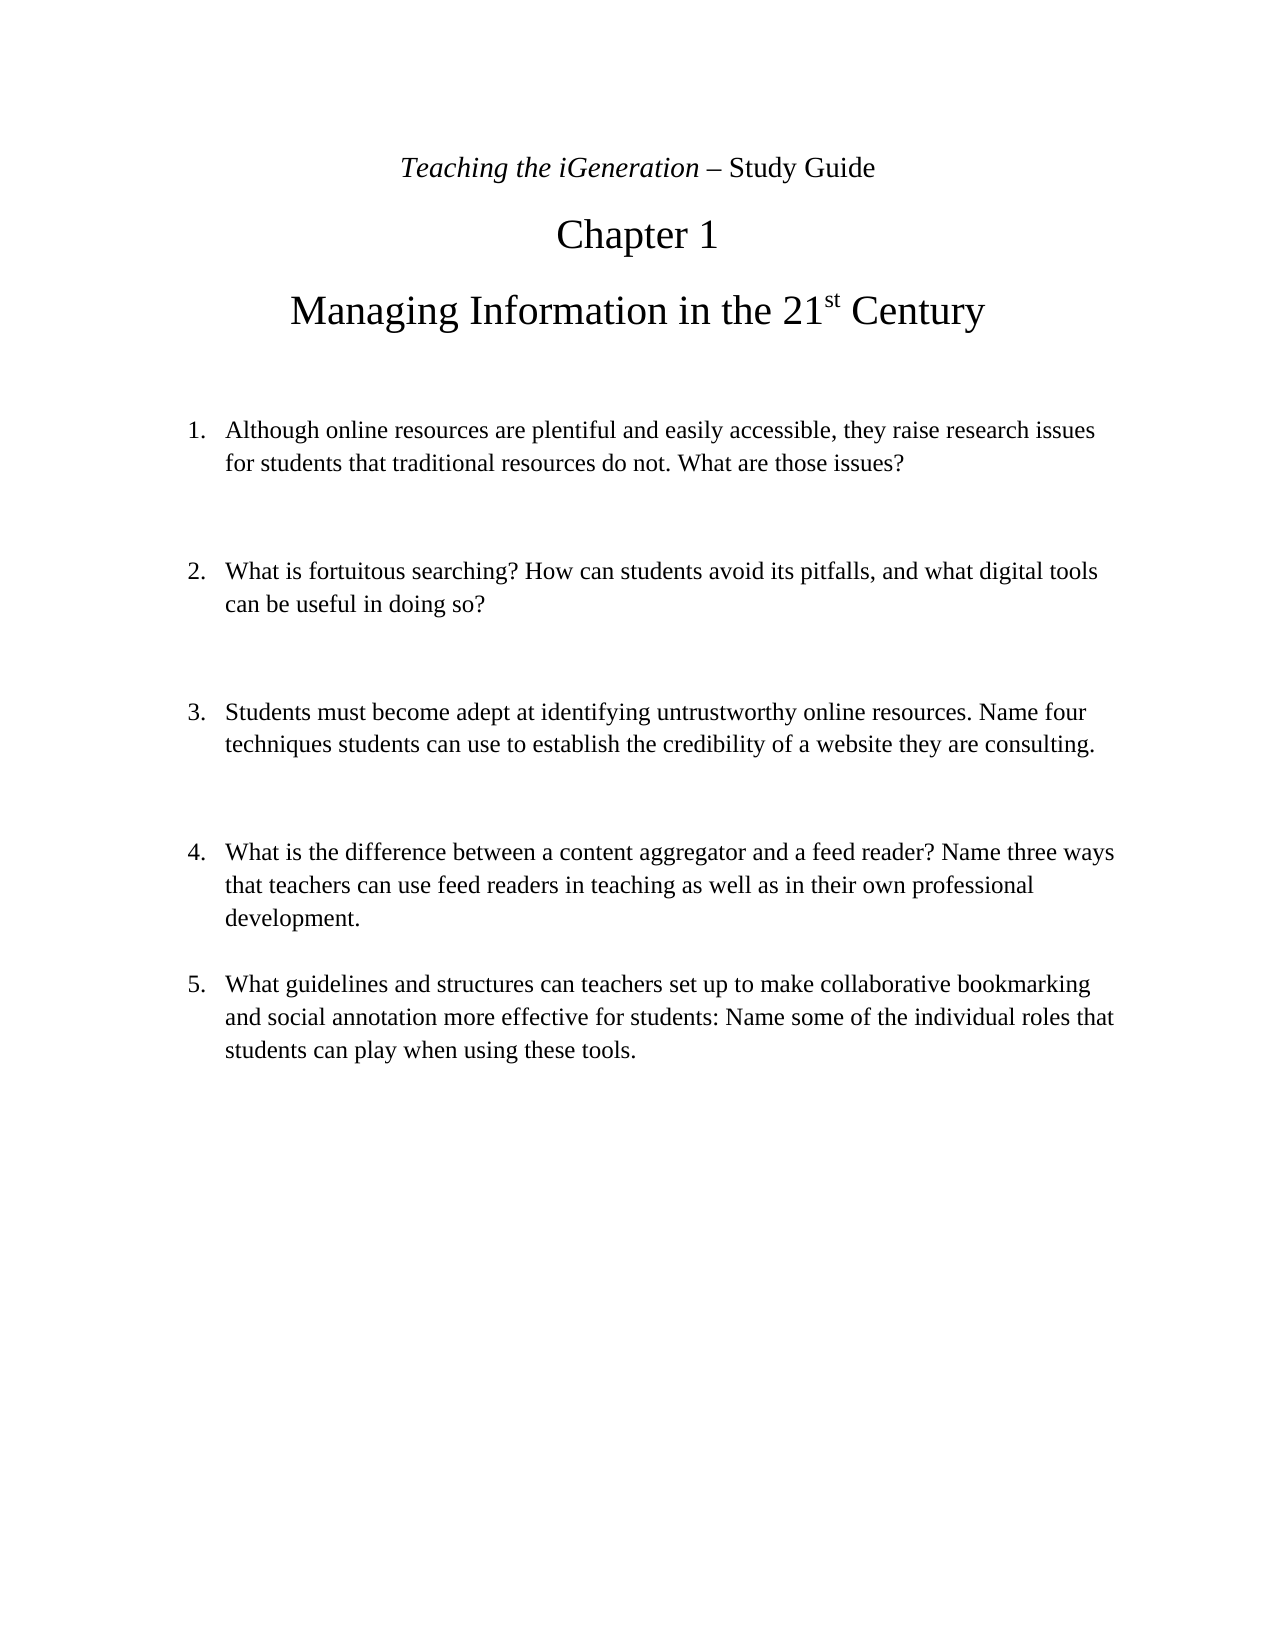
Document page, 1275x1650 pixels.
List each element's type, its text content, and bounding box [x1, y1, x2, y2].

list Although online resources are plentiful and easily accessible, they raise research issues for students that traditional resources do not. What are those issues? [187, 415, 1125, 477]
text Teaching the iGeneration – Study Guide [150, 150, 1125, 183]
text Managing Information in the 21st Century [150, 285, 1125, 333]
list Students must become adept at identifying untrustworthy online resources. Name four techniques students can use to establish the credibility of a website they are consulting. [187, 697, 1125, 758]
list What guidelines and structures can teachers set up to make collaborative bookmarking and social annotation more effective for students: Name some of the individual roles that students can play when using these tools. [187, 969, 1125, 1064]
list What is fortuitous searching? How can students avoid its pitfalls, and what digital tools can be useful in doing so? [187, 556, 1125, 618]
list What is the difference between a content aggregator and a feed reader? Name three ways that teachers can use feed readers in teaching as well as in their own professional development. [187, 837, 1125, 932]
text Chapter 1 [150, 209, 1125, 257]
